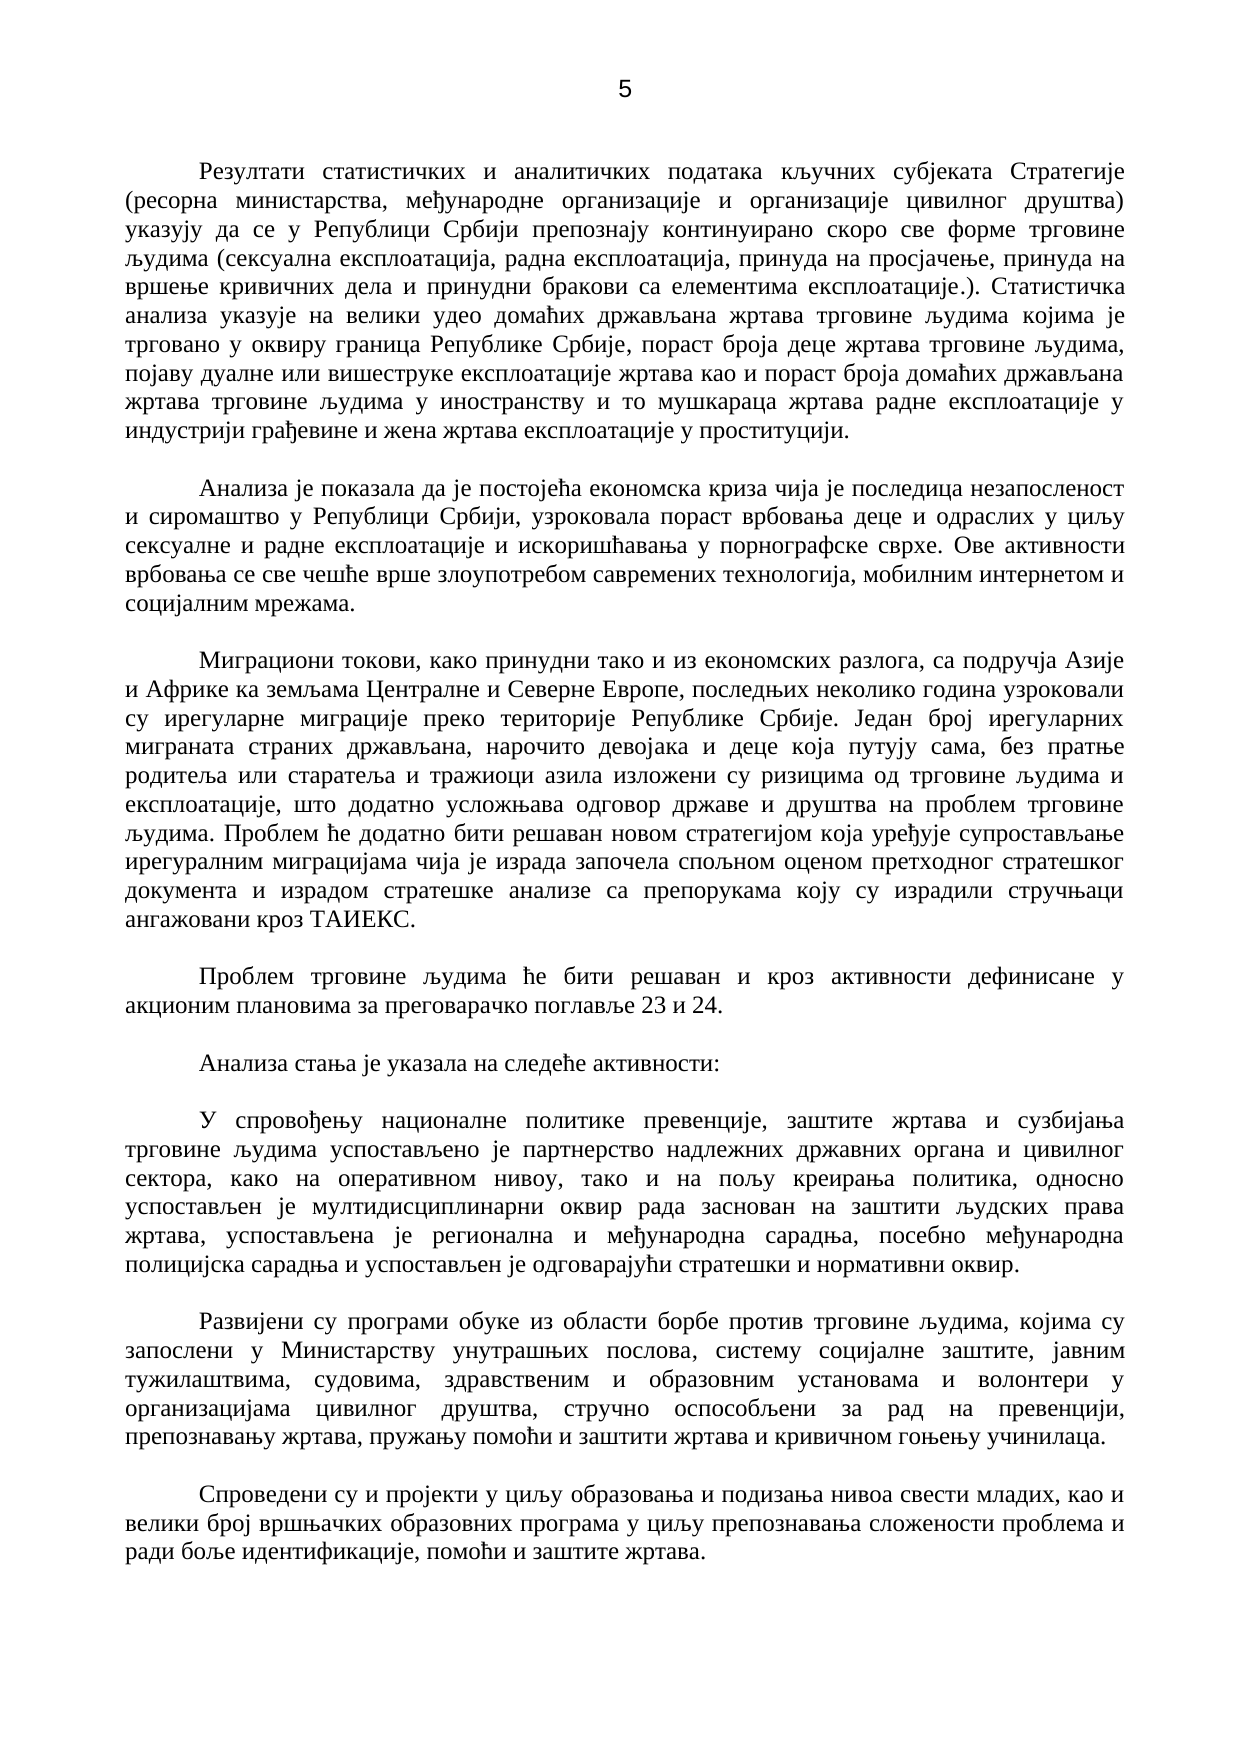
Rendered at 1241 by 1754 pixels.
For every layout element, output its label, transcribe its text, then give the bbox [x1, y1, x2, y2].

text Анализа је показала да је постојећа економска криза чија је последица незапосленост и сиромаштво у Републици Србији, узроковала пораст врбовања деце и одраслих у циљу сексуалне и радне експлоатације и искоришћавања у порнографске сврхе. Ове активности врбовања се све чешће врше злоупотребом савремених технологија, мобилним интернетом и социјалним мрежама. [125, 473, 1125, 616]
text У спровођењу националне политике превенције, заштите жртава и сузбијања трговине људима успостављено је партнерство надлежних државних органа и цивилног сектора, како на оперативном нивоу, тако и на пољу креирања политика, односно успостављен је мултидисциплинарни оквир рада заснован на заштити људских права жртава, успостављена је регионална и међународна сарадња, посебно међународна полицијска сарадња и успостављен је одговарајући стратешки и нормативни оквир. [125, 1105, 1125, 1278]
text Миграциони токови, како принудни тако и из економских разлога, са подручја Азије и Африке ка земљама Централне и Северне Европе, последњих неколико година узроковали су ирегуларне миграције преко територије Републике Србије. Један број ирегуларних миграната страних држављана, нарочито девојaкa и деце која путују сама, без пратње родитеља или старатеља и тражиоци азила изложени су ризицима од трговине људима и експлоатације, што додатно усложњава одговор државе и друштва на проблем трговине људима. Проблем ће додатно бити решаван новом стратегијом која уређује супростављање ирегуралним миграцијама чија је израда започела спољном оценом претходног стратешког документа и израдом стратешке анализе са препорукама коју су израдили стручњаци ангажовани кроз ТАИЕКС. [125, 645, 1125, 933]
text Проблем трговине људима ће бити решаван и кроз активности дефинисане у акционим плановима за преговарачко поглавље 23 и 24. [125, 961, 1125, 1019]
text Анализа стања је указала на следеће активности: [125, 1048, 1125, 1076]
text Развијени су програми обуке из области борбе против трговине људима, којима су запослени у Министарству унутрашњих послова, систему социјалне заштите, јавним тужилаштвима, судовима, здравственим и образовним установама и волонтери у организацијама цивилног друштва, стручно оспособљени за рад на превенцији, препознавању жртава, пружању помоћи и заштити жртава и кривичном гоњењу учинилаца. [125, 1306, 1125, 1450]
text Спроведени су и пројекти у циљу образовања и подизања нивоа свести младих, као и велики број вршњачких образовних програма у циљу препознавања сложености проблема и ради боље идентификације, помоћи и заштите жртава. [125, 1479, 1125, 1565]
text Резултати статистичких и аналитичких података кључних субјеката Стратегије (ресорна министарства, међународне организације и организације цивилног друштва) указују да се у Републици Србији препознају континуирано скоро све форме трговине људима (сексуална експлоатација, радна експлоатација, принуда на просјачење, принуда на вршење кривичних дела и принудни бракови са елементима експлоатације.). Статистичка анализа указује на велики удео домаћих држављана жртава трговине људима којима је трговано у оквиру граница Републике Србије, пораст броја деце жртава трговине људима, појаву дуалне или вишеструке експлоатације жртава као и пораст броја домаћих држављана жртава трговине људима у иностранству и то мушкараца жртава радне експлоатације у индустрији грађевине и жена жртава експлоатације у проституцији. [125, 156, 1125, 444]
